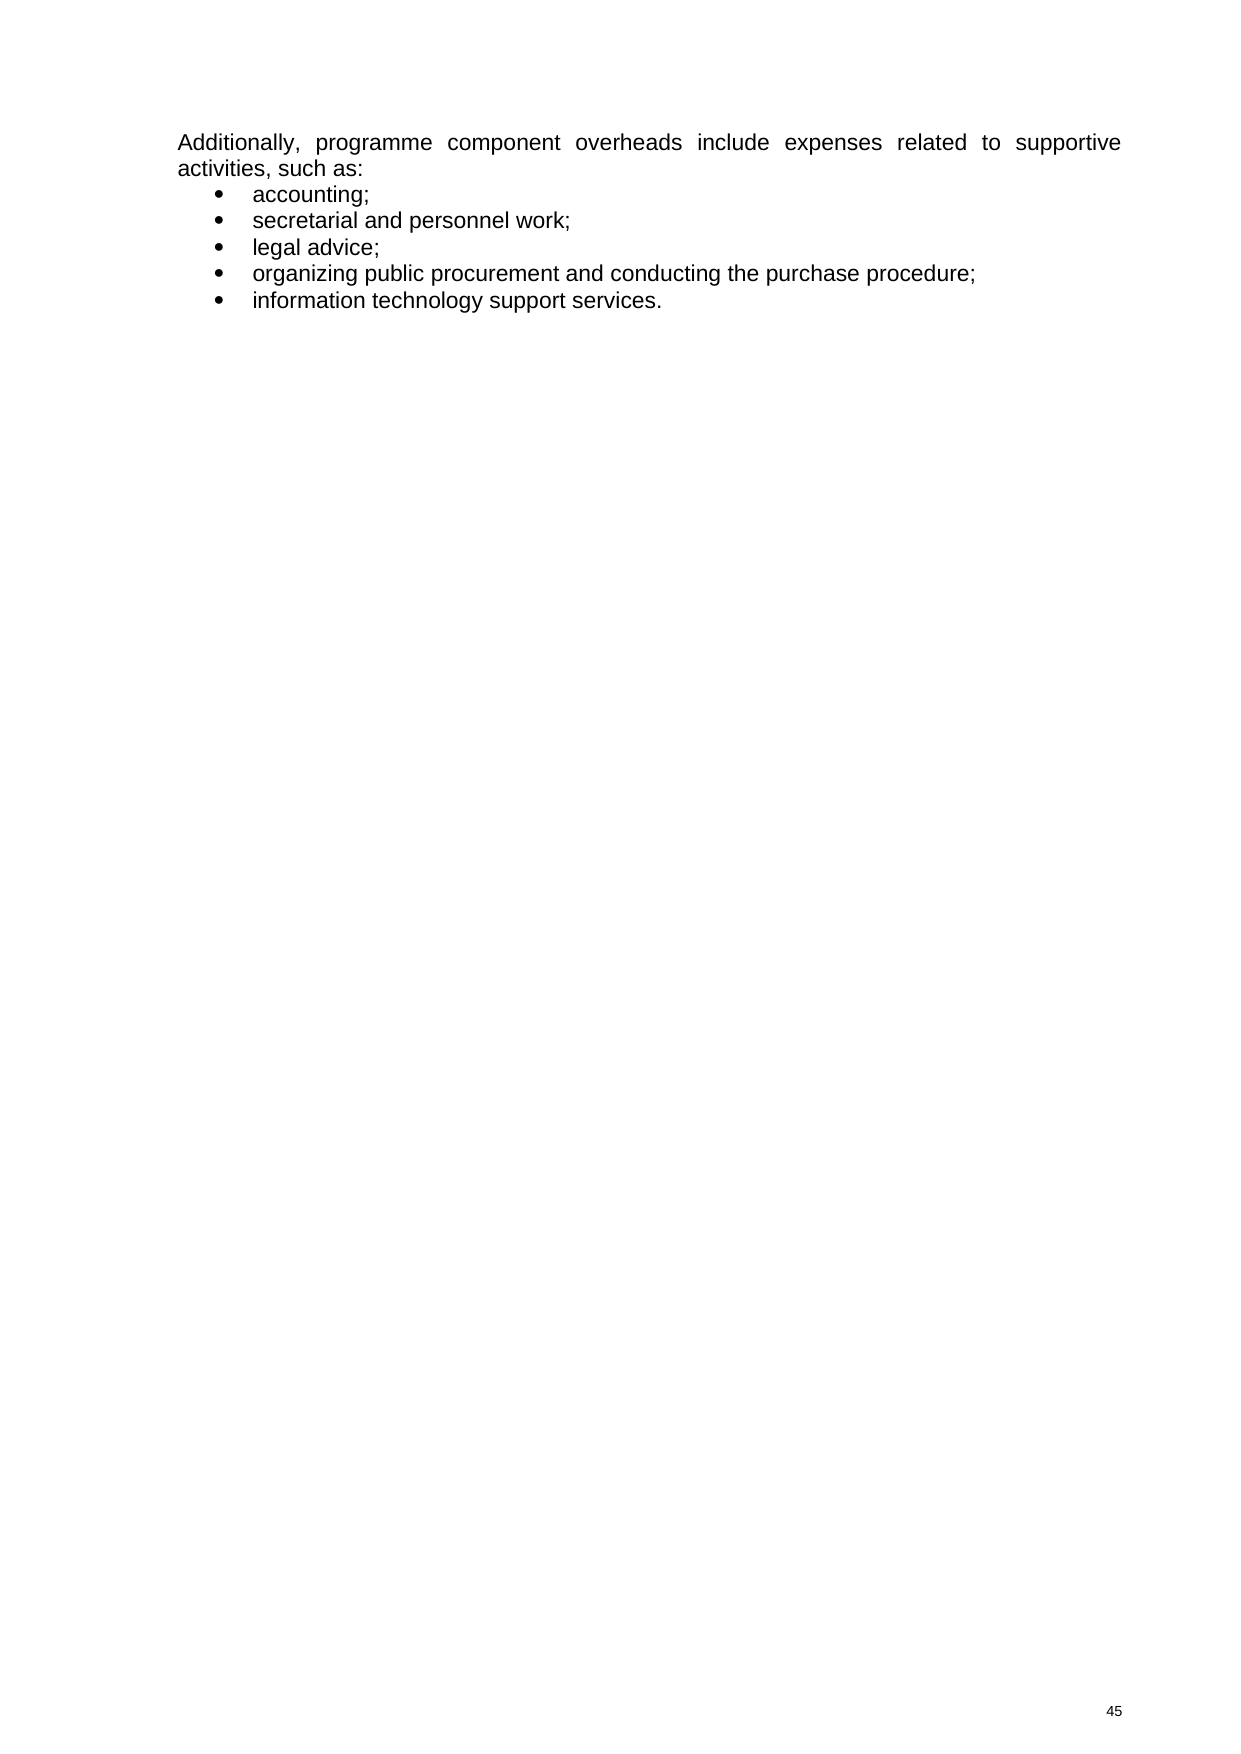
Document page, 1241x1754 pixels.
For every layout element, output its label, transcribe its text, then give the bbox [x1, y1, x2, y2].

list information technology support services. [215, 287, 1122, 313]
list accounting; [215, 181, 1122, 207]
text Additionally, programme component overheads include expenses related to supportive activities, such as: [177, 128, 1122, 181]
list organizing public procurement and conducting the purchase procedure; [215, 260, 1122, 287]
list legal advice; [215, 234, 1122, 260]
list secretarial and personnel work; [215, 207, 1122, 234]
